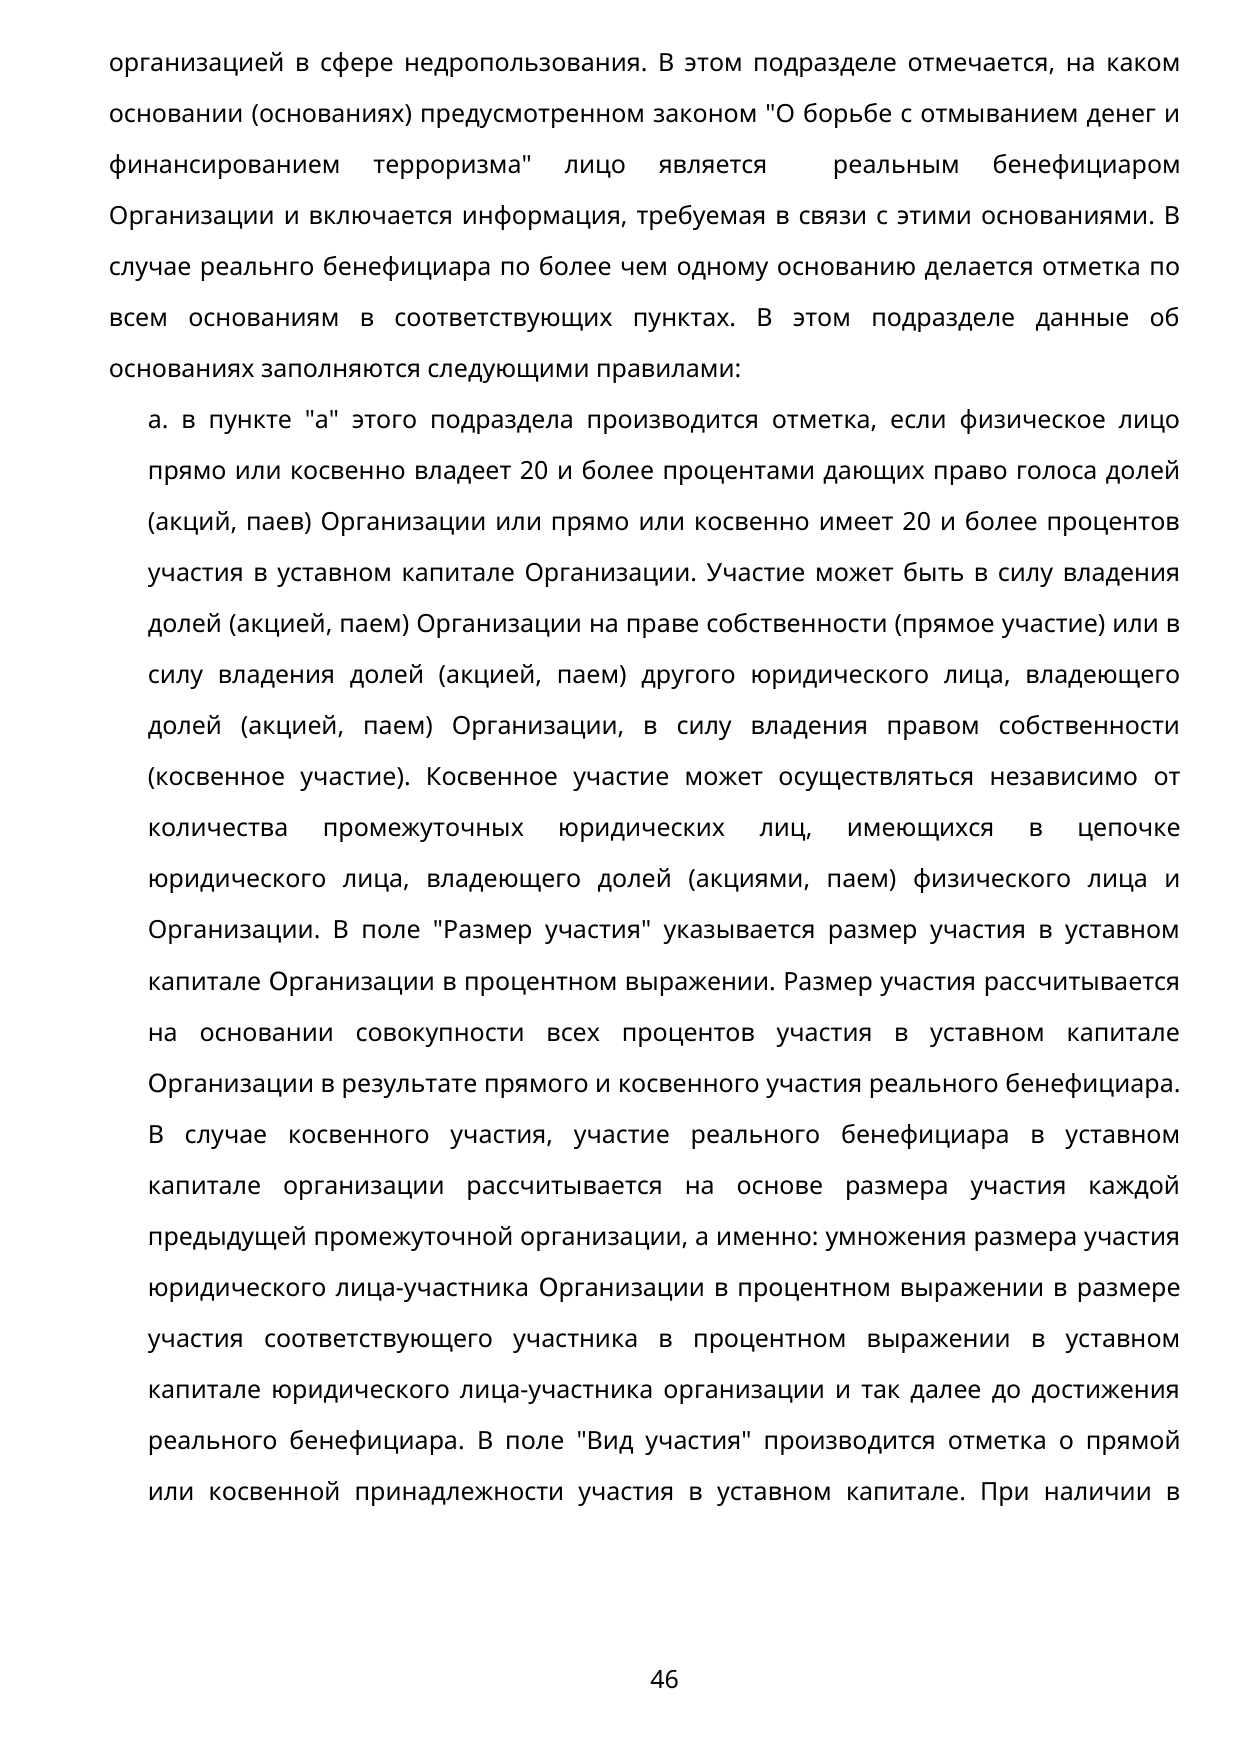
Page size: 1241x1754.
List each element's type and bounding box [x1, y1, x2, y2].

text [148, 402, 1181, 1508]
text [109, 44, 1181, 385]
